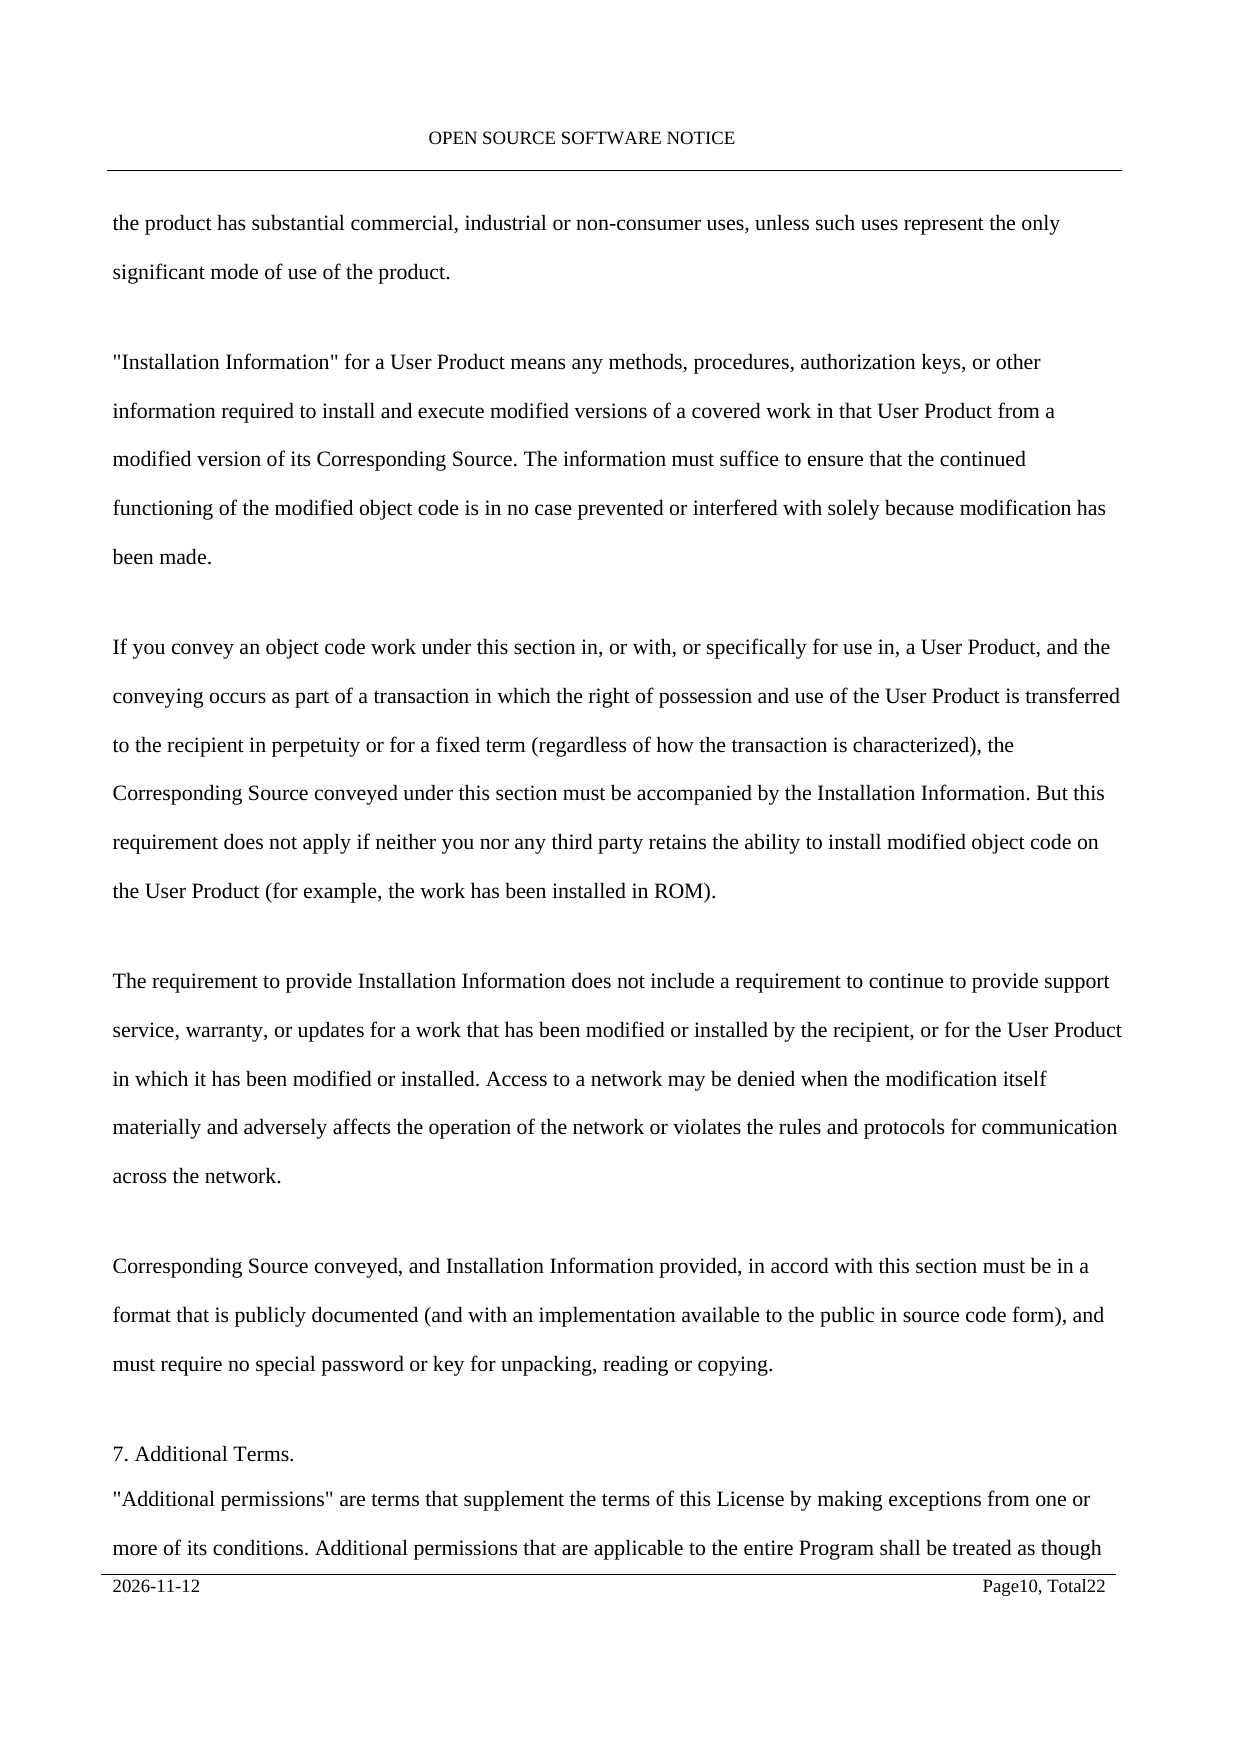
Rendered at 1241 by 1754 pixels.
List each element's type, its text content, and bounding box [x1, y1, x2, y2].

text The requirement to provide Installation Information does not include a requirement to continue to provide support service, warranty, or updates for a work that has been modified or installed by the recipient, or for the User Product in which it has been modified or installed. Access to a network may be denied when the modification itself materially and adversely affects the operation of the network or violates the rules and protocols for communication across the network. [112, 964, 1128, 1192]
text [112, 206, 1128, 288]
text 7. Additional Terms. [112, 1437, 1128, 1470]
text If you convey an object code work under this section in, or with, or specifically for use in, a User Product, and the conveying occurs as part of a transaction in which the right of possession and use of the User Product is transferred to the recipient in perpetuity or for a fixed term (regardless of how the transaction is characterized), the Corresponding Source conveyed under this section must be accompanied by the Installation Information. But this requirement does not apply if neither you nor any third party retains the ability to install modified object code on the User Product (for example, the work has been installed in ROM). [112, 631, 1128, 907]
text Corresponding Source conveyed, and Installation Information provided, in accord with this section must be in a format that is publicly documented (and with an implementation available to the public in source code form), and must require no special password or key for unpacking, reading or copying. [112, 1250, 1128, 1380]
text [112, 1482, 1128, 1564]
text "Installation Information" for a User Product means any methods, procedures, authorization keys, or other information required to install and execute modified versions of a covered work in that User Product from a modified version of its Corresponding Source. The information must suffice to ensure that the continued functioning of the modified object code is in no case prevented or interfered with solely because modification has been made. [112, 345, 1128, 573]
